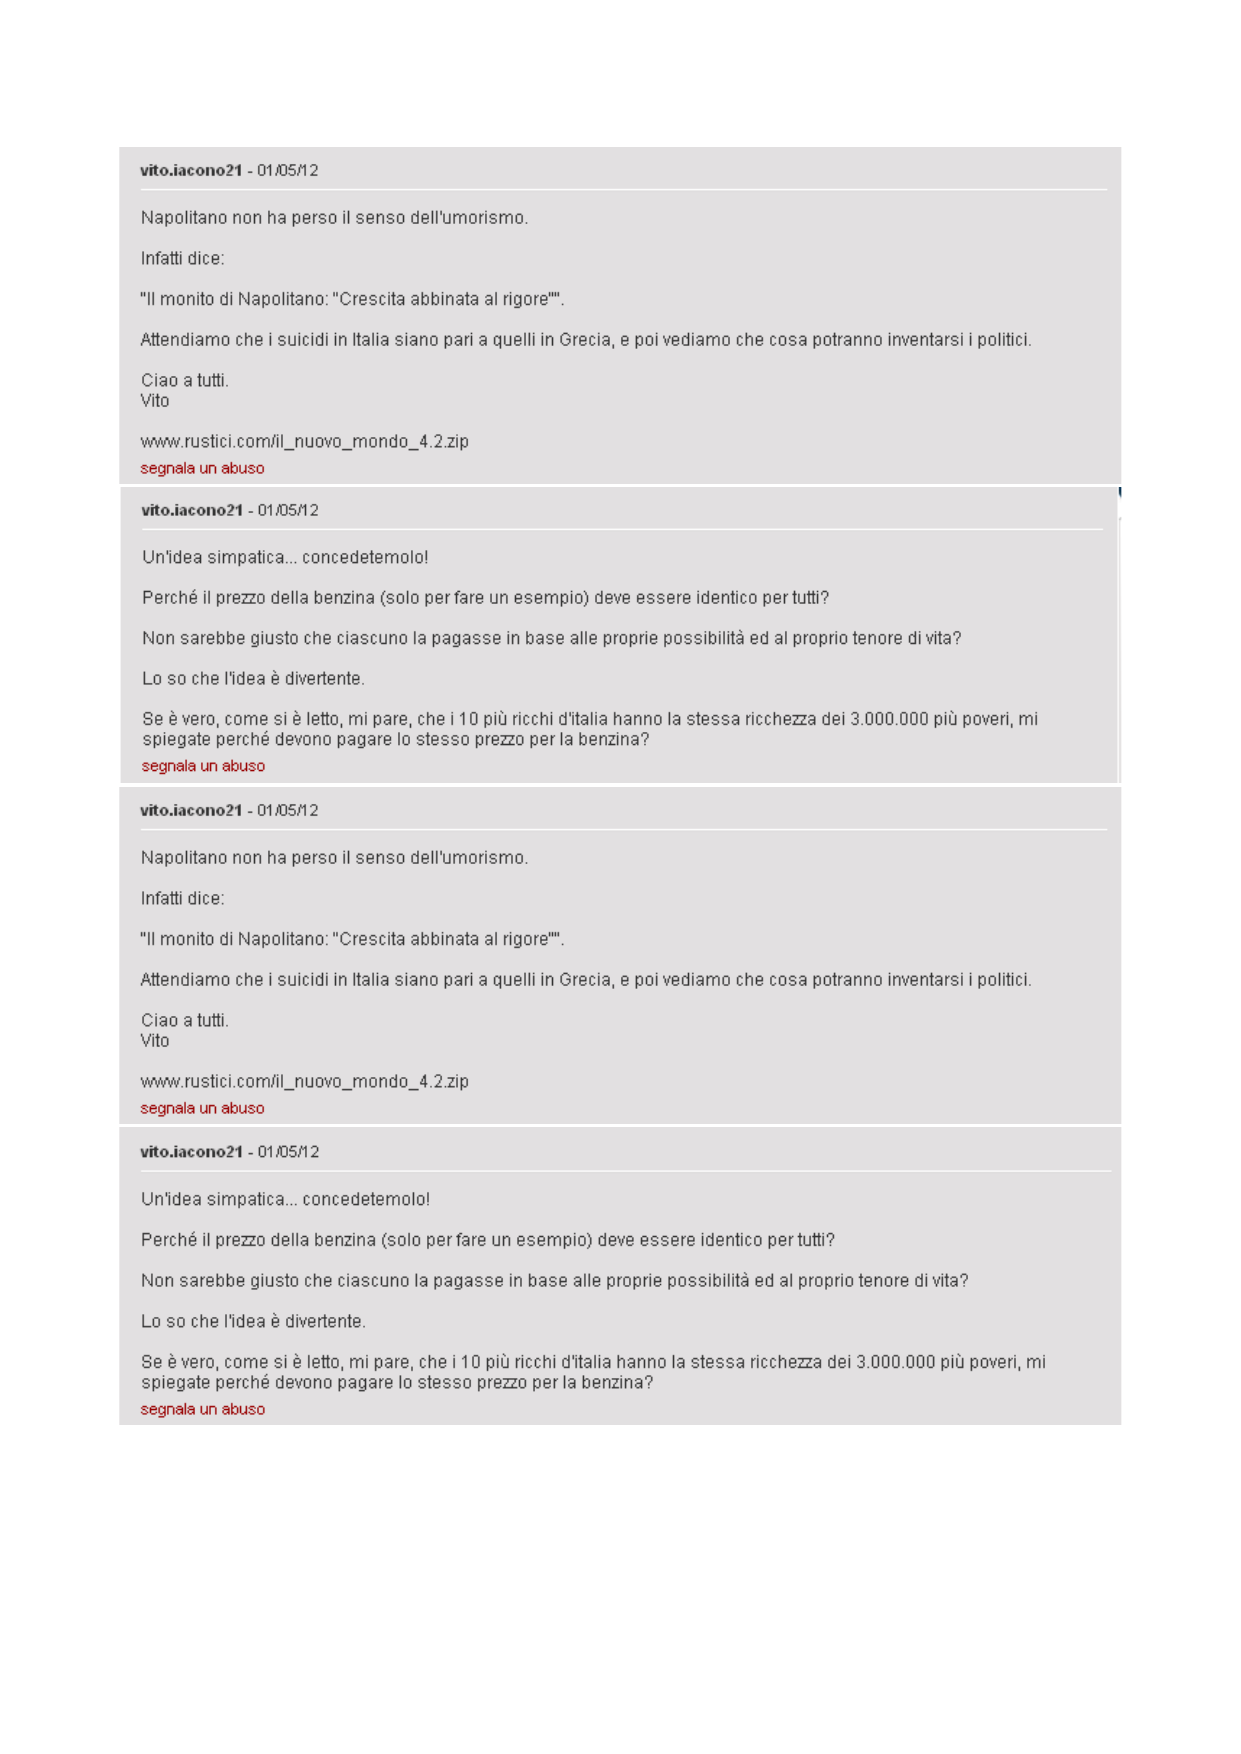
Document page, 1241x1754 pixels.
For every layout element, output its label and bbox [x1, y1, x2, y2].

picture [118, 787, 1122, 1124]
picture [118, 147, 1122, 484]
picture [118, 1127, 1122, 1425]
picture [118, 487, 1122, 783]
